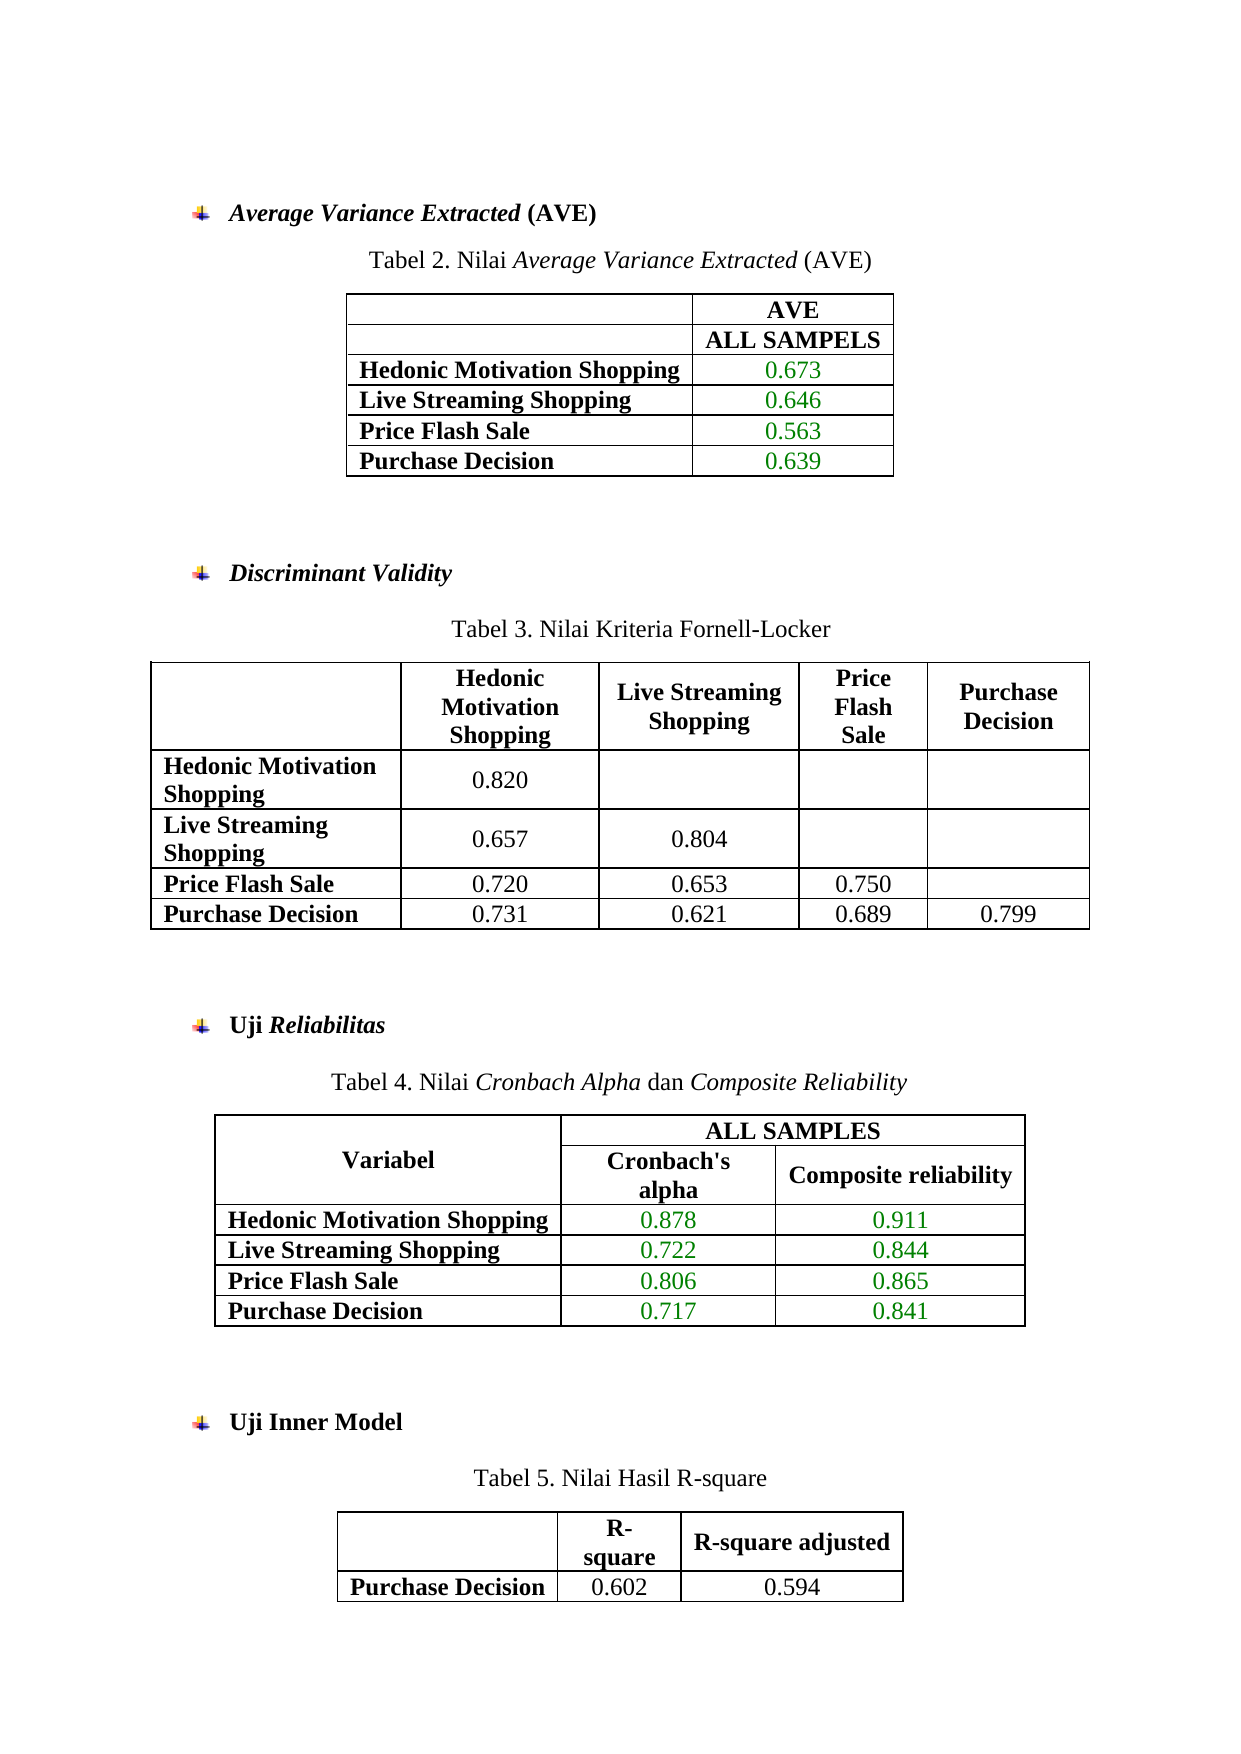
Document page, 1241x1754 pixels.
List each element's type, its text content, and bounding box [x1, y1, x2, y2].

list Uji Reliabilitas [192, 1011, 1090, 1039]
table_cell 0.750 [800, 869, 927, 898]
table_cell Purchase Decision [152, 899, 400, 928]
table_cell [928, 810, 1089, 867]
table_cell Hedonic Motivation Shopping [216, 1205, 560, 1234]
list Discriminant Validity [192, 558, 1090, 586]
table_cell ALL SAMPELS [693, 325, 893, 354]
table_header [152, 663, 400, 749]
picture [192, 1017, 210, 1034]
table_cell 0.911 [776, 1205, 1024, 1234]
text Tabel 5. Nilai Hasil R-square [150, 1463, 1090, 1492]
table_cell 0.717 [562, 1296, 775, 1325]
table_cell 0.563 [693, 416, 893, 445]
table_cell 0.639 [693, 446, 893, 475]
table_header Variabel [216, 1116, 560, 1204]
table_header Purchase Decision [928, 663, 1089, 749]
table_header AVE [693, 295, 893, 323]
table_cell [600, 751, 798, 808]
table_cell 0.689 [800, 899, 927, 928]
picture [192, 564, 210, 581]
table_cell 0.657 [402, 810, 598, 867]
table_header Live Streaming Shopping [600, 663, 798, 749]
table_cell 0.878 [562, 1205, 775, 1234]
table_cell [928, 869, 1089, 898]
table_cell Live Streaming Shopping [347, 385, 692, 414]
table_header [347, 295, 692, 323]
table_cell Price Flash Sale [347, 415, 692, 445]
text Tabel 4. Nilai Cronbach Alpha dan Composite Reliability [150, 1067, 1090, 1095]
table_cell 0.602 [558, 1572, 680, 1601]
text Tabel 3. Nilai Kriteria Fornell-Locker [192, 614, 1090, 642]
table_cell 0.820 [402, 751, 598, 808]
table_header R-square [558, 1513, 680, 1570]
table_cell Price Flash Sale [216, 1266, 560, 1294]
table_cell [928, 751, 1089, 808]
table_header Hedonic Motivation Shopping [402, 663, 598, 749]
list Uji Inner Model [192, 1407, 1090, 1436]
table_cell 0.806 [562, 1266, 775, 1294]
table_cell 0.844 [776, 1236, 1024, 1264]
table_header [338, 1513, 557, 1570]
table_header ALL SAMPLES [562, 1116, 1024, 1144]
table_cell Live Streaming Shopping [216, 1236, 560, 1264]
table_cell Composite reliability [776, 1146, 1024, 1204]
table_cell 0.720 [402, 869, 598, 898]
table_cell Cronbach's alpha [562, 1146, 775, 1204]
table_header Price Flash Sale [800, 663, 927, 749]
table_cell 0.621 [600, 899, 798, 928]
picture [192, 204, 210, 221]
table_cell [347, 325, 692, 354]
table_cell [800, 751, 927, 808]
picture [192, 1414, 210, 1431]
table_cell Live Streaming Shopping [152, 810, 400, 867]
list Average Variance Extracted (AVE) [192, 198, 1090, 226]
table_cell Price Flash Sale [152, 869, 400, 898]
table_cell 0.731 [402, 899, 598, 928]
table_cell 0.865 [776, 1266, 1024, 1294]
table_cell 0.841 [776, 1296, 1024, 1325]
table_cell Purchase Decision [347, 446, 692, 475]
table_cell 0.722 [562, 1236, 775, 1264]
text Tabel 2. Nilai Average Variance Extracted (AVE) [150, 245, 1090, 274]
table_cell 0.804 [600, 810, 798, 867]
table_cell 0.673 [693, 355, 893, 384]
table_cell [800, 810, 927, 867]
table_cell Purchase Decision [338, 1572, 557, 1601]
table_cell 0.799 [928, 899, 1089, 928]
table_cell 0.653 [600, 869, 798, 898]
table_cell Hedonic Motivation Shopping [152, 751, 400, 808]
table_cell 0.594 [682, 1572, 902, 1601]
table_cell Purchase Decision [216, 1296, 560, 1325]
table_header R-square adjusted [682, 1513, 902, 1570]
table_cell Hedonic Motivation Shopping [347, 355, 692, 384]
table_cell 0.646 [693, 386, 893, 414]
